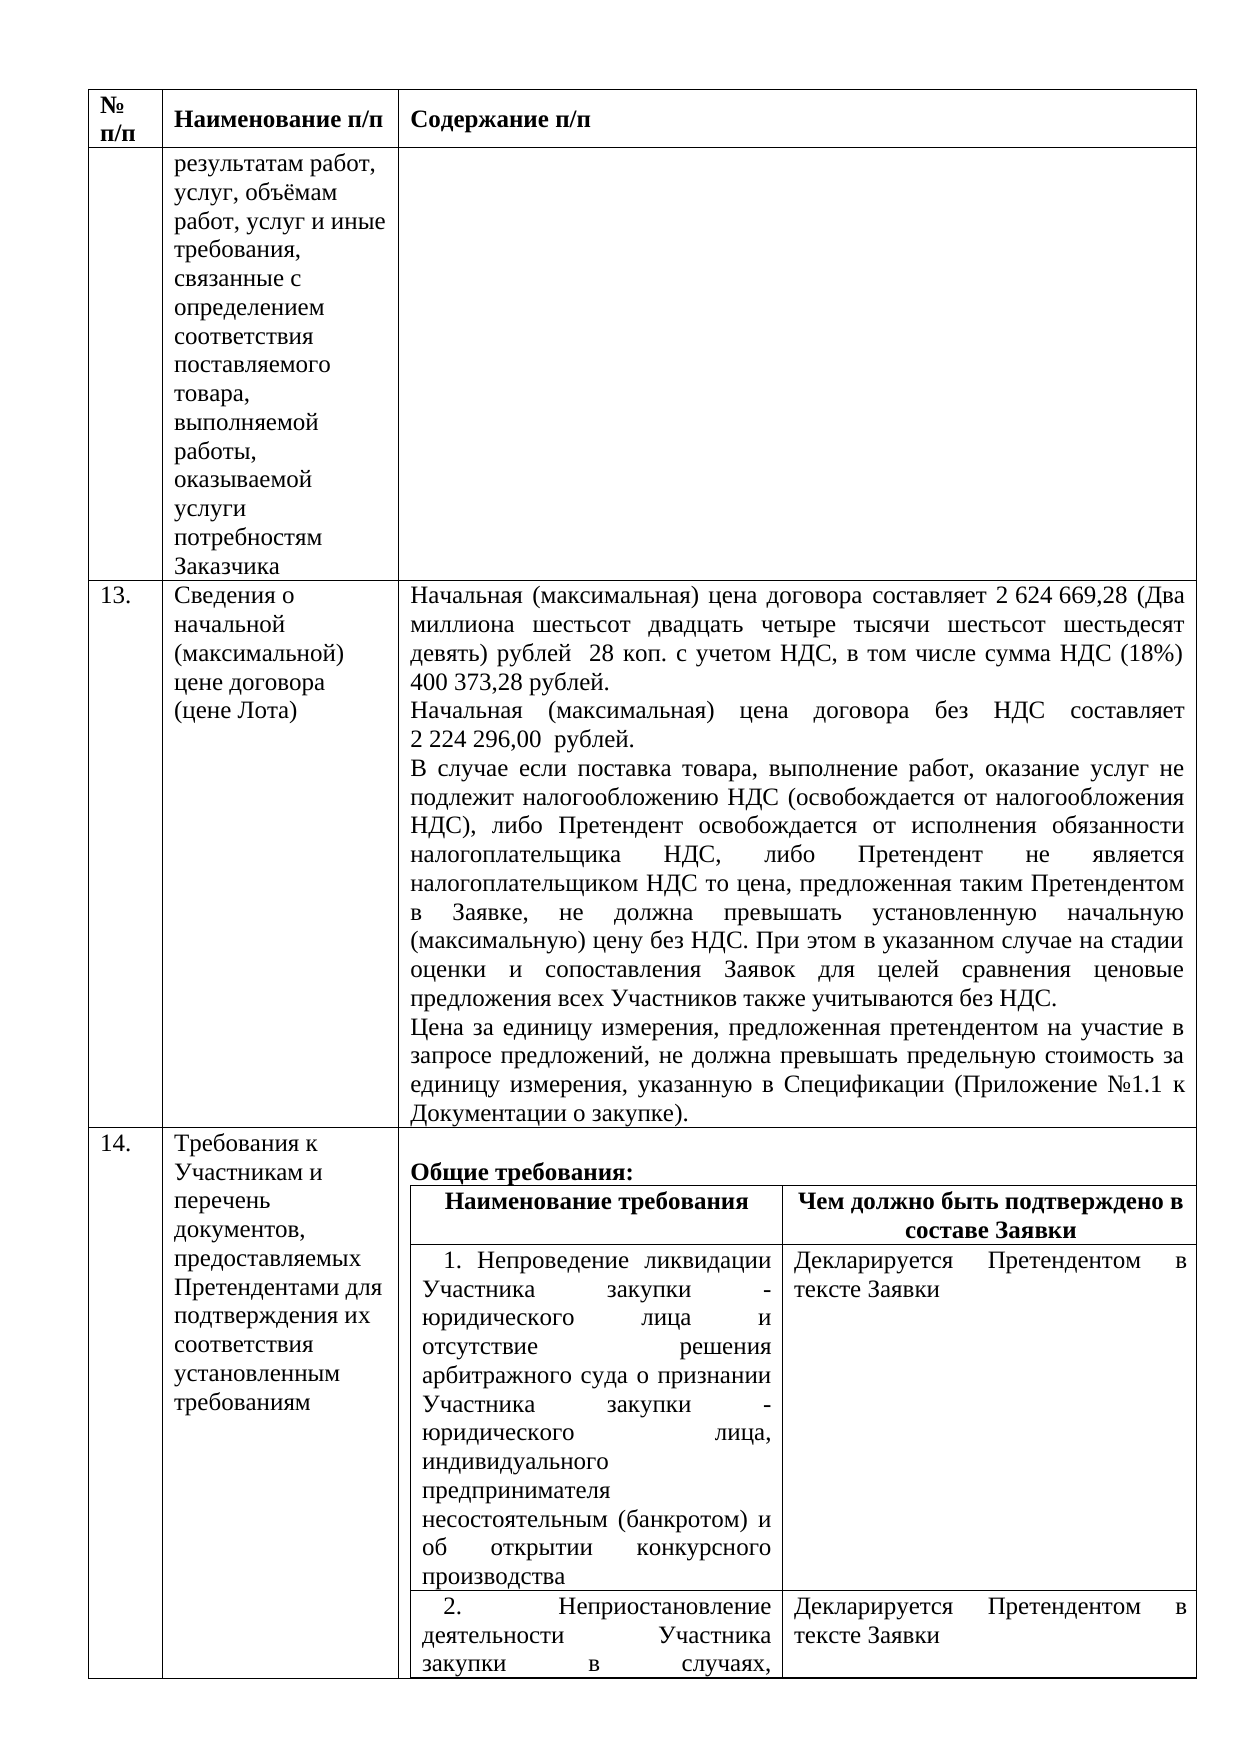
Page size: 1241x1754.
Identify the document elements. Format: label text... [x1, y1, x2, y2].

table_cell [89, 581, 162, 1127]
table_cell Начальная (максимальная) цена договора составляет 2 624 669,28 (Два миллиона шестьсот двадцать четыре тысячи шестьсот шестьдесят девять) рублей 28 коп. с учетом НДС, в том числе сумма НДС (18%) 400 373,28 рублей. Начальная (максимальная) цена договора без НДС составляет 2 224 296,00 рублей. В случае если поставка товара, выполнение работ, оказание услуг не подлежит налогообложению НДС (освобождается от налогообложения НДС), либо Претендент освобождается от исполнения обязанности налогоплательщика НДС, либо Претендент не является налогоплательщиком НДС то цена, предложенная таким Претендентом в Заявке, не должна превышать установленную начальную (максимальную) цену без НДС. При этом в указанном случае на стадии оценки и сопоставления Заявок для целей сравнения ценовые предложения всех Участников также учитываются без НДС. Цена за единицу измерения, предложенная претендентом на участие в запросе предложений, не должна превышать предельную стоимость за единицу измерения, указанную в Спецификации (Приложение №1.1 к Документации о закупке). [399, 581, 1196, 1127]
table_header Наименование п/п [163, 90, 398, 147]
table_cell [163, 148, 398, 579]
table_cell Общие требования: [399, 1128, 1196, 1678]
table_header № п/п [89, 90, 162, 147]
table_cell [399, 148, 1196, 579]
table_cell [89, 148, 162, 579]
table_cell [163, 1128, 398, 1678]
table_cell [89, 1128, 162, 1678]
table_cell Сведения о начальной (максимальной) цене договора (цене Лота) [163, 581, 398, 1127]
table_header Содержание п/п [399, 90, 1196, 147]
